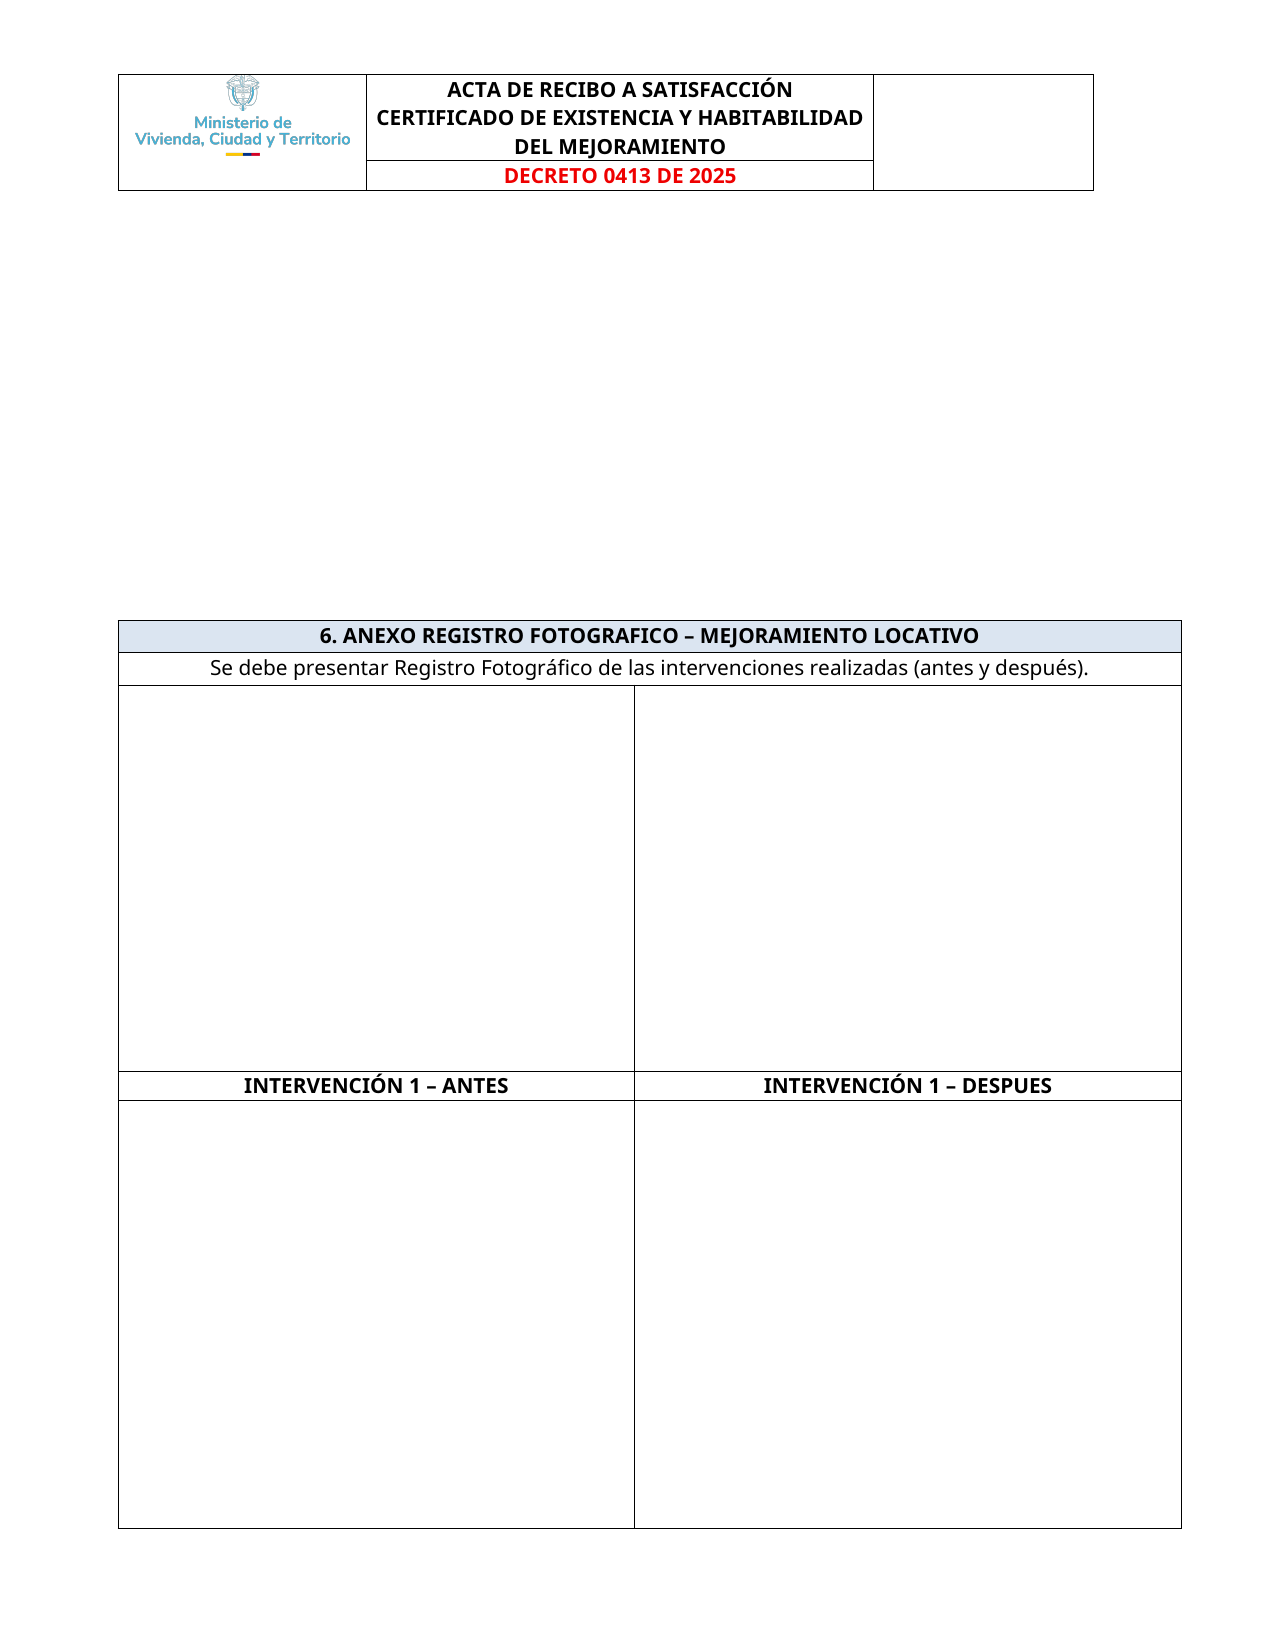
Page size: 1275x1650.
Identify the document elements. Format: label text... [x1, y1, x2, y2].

table_cell [635, 1101, 1181, 1528]
table_cell INTERVENCIÓN 1 – ANTES [119, 1072, 634, 1100]
table_cell [119, 1101, 634, 1528]
table_header 6. ANEXO REGISTRO FOTOGRAFICO – MEJORAMIENTO LOCATIVO [119, 621, 1181, 652]
table_cell [119, 686, 634, 1071]
table_cell [635, 686, 1181, 1071]
table_cell INTERVENCIÓN 1 – DESPUES [635, 1072, 1181, 1100]
picture [134, 75, 351, 156]
table_cell Se debe presentar Registro Fotográfico de las intervenciones realizadas (antes y después). [119, 653, 1181, 684]
